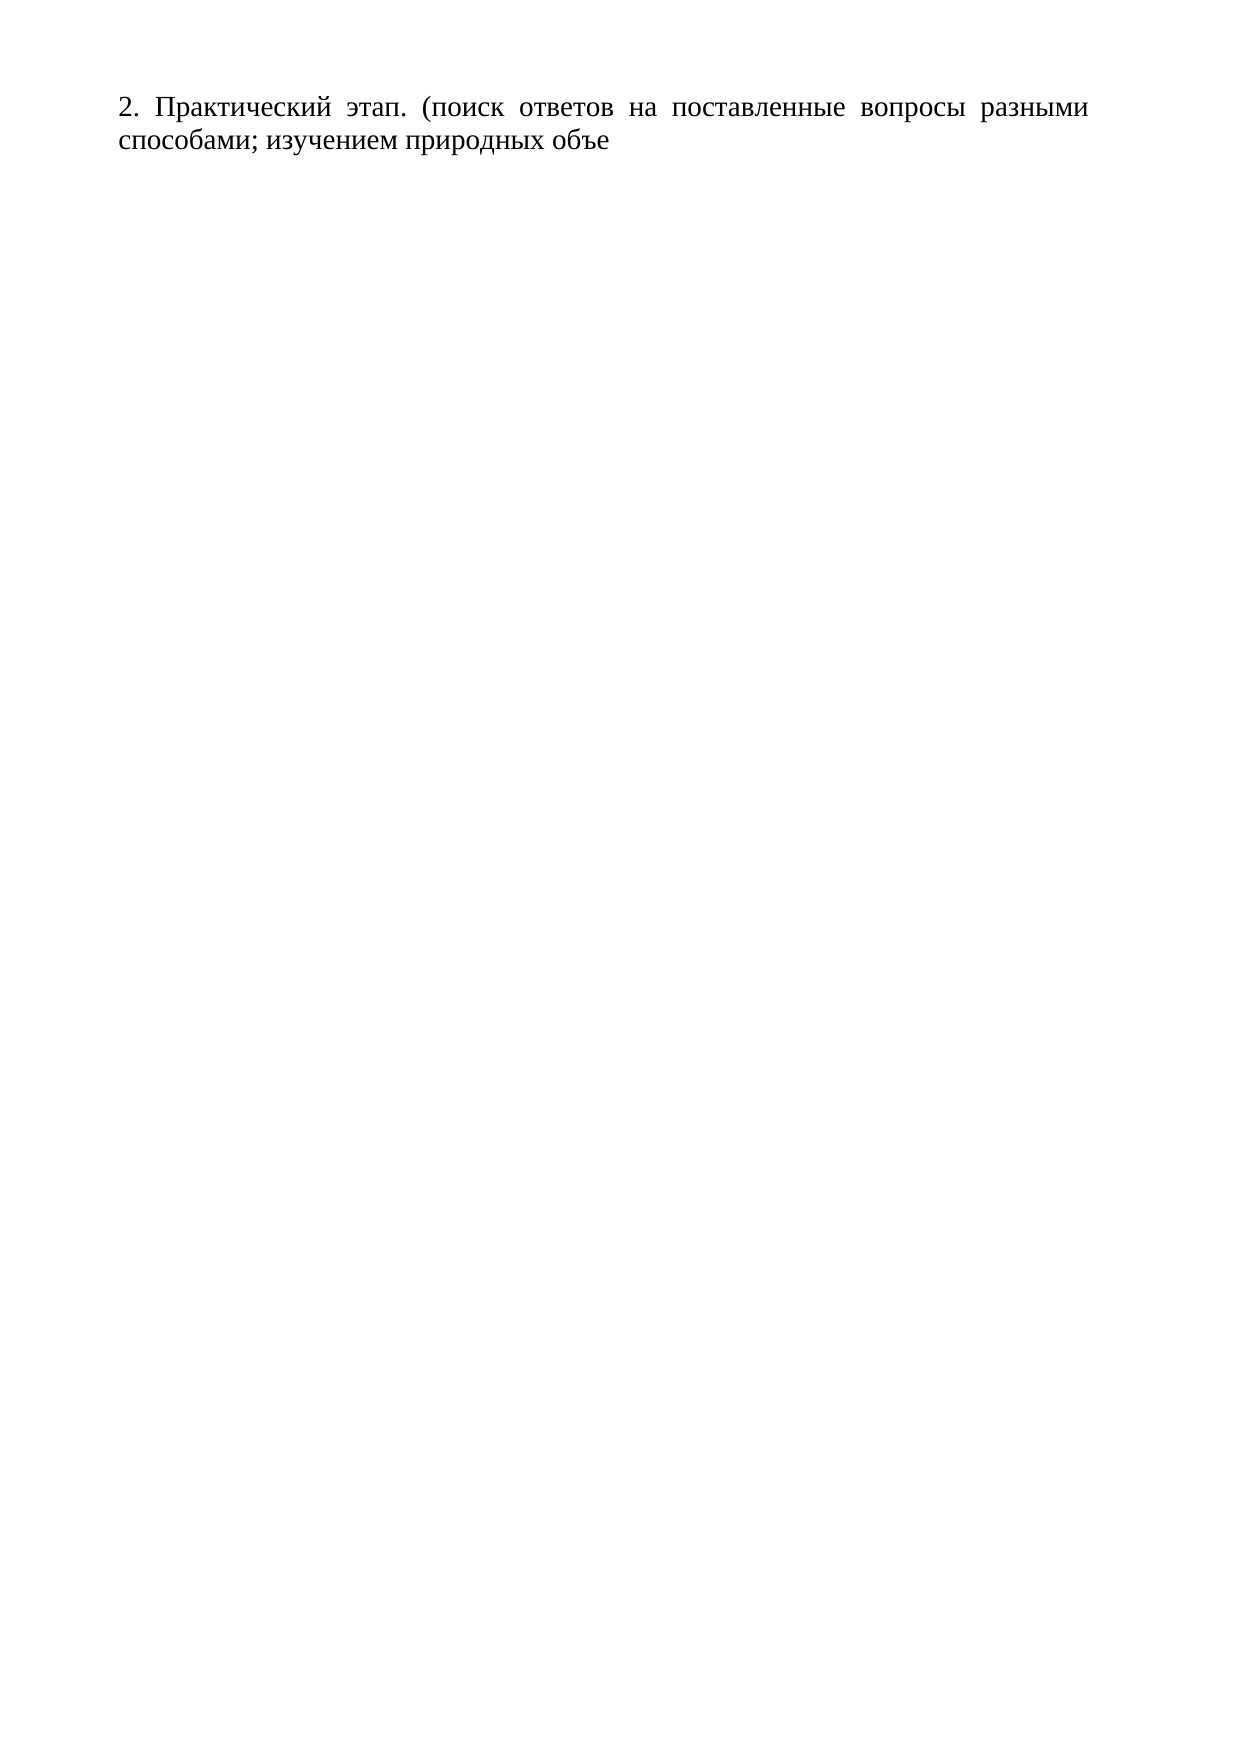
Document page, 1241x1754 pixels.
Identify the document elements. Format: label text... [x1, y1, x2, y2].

text способами; изучением природных объе [118, 122, 1137, 156]
text 2. Практический этап. (поиск ответов на поставленные вопросы разными [118, 89, 1137, 122]
